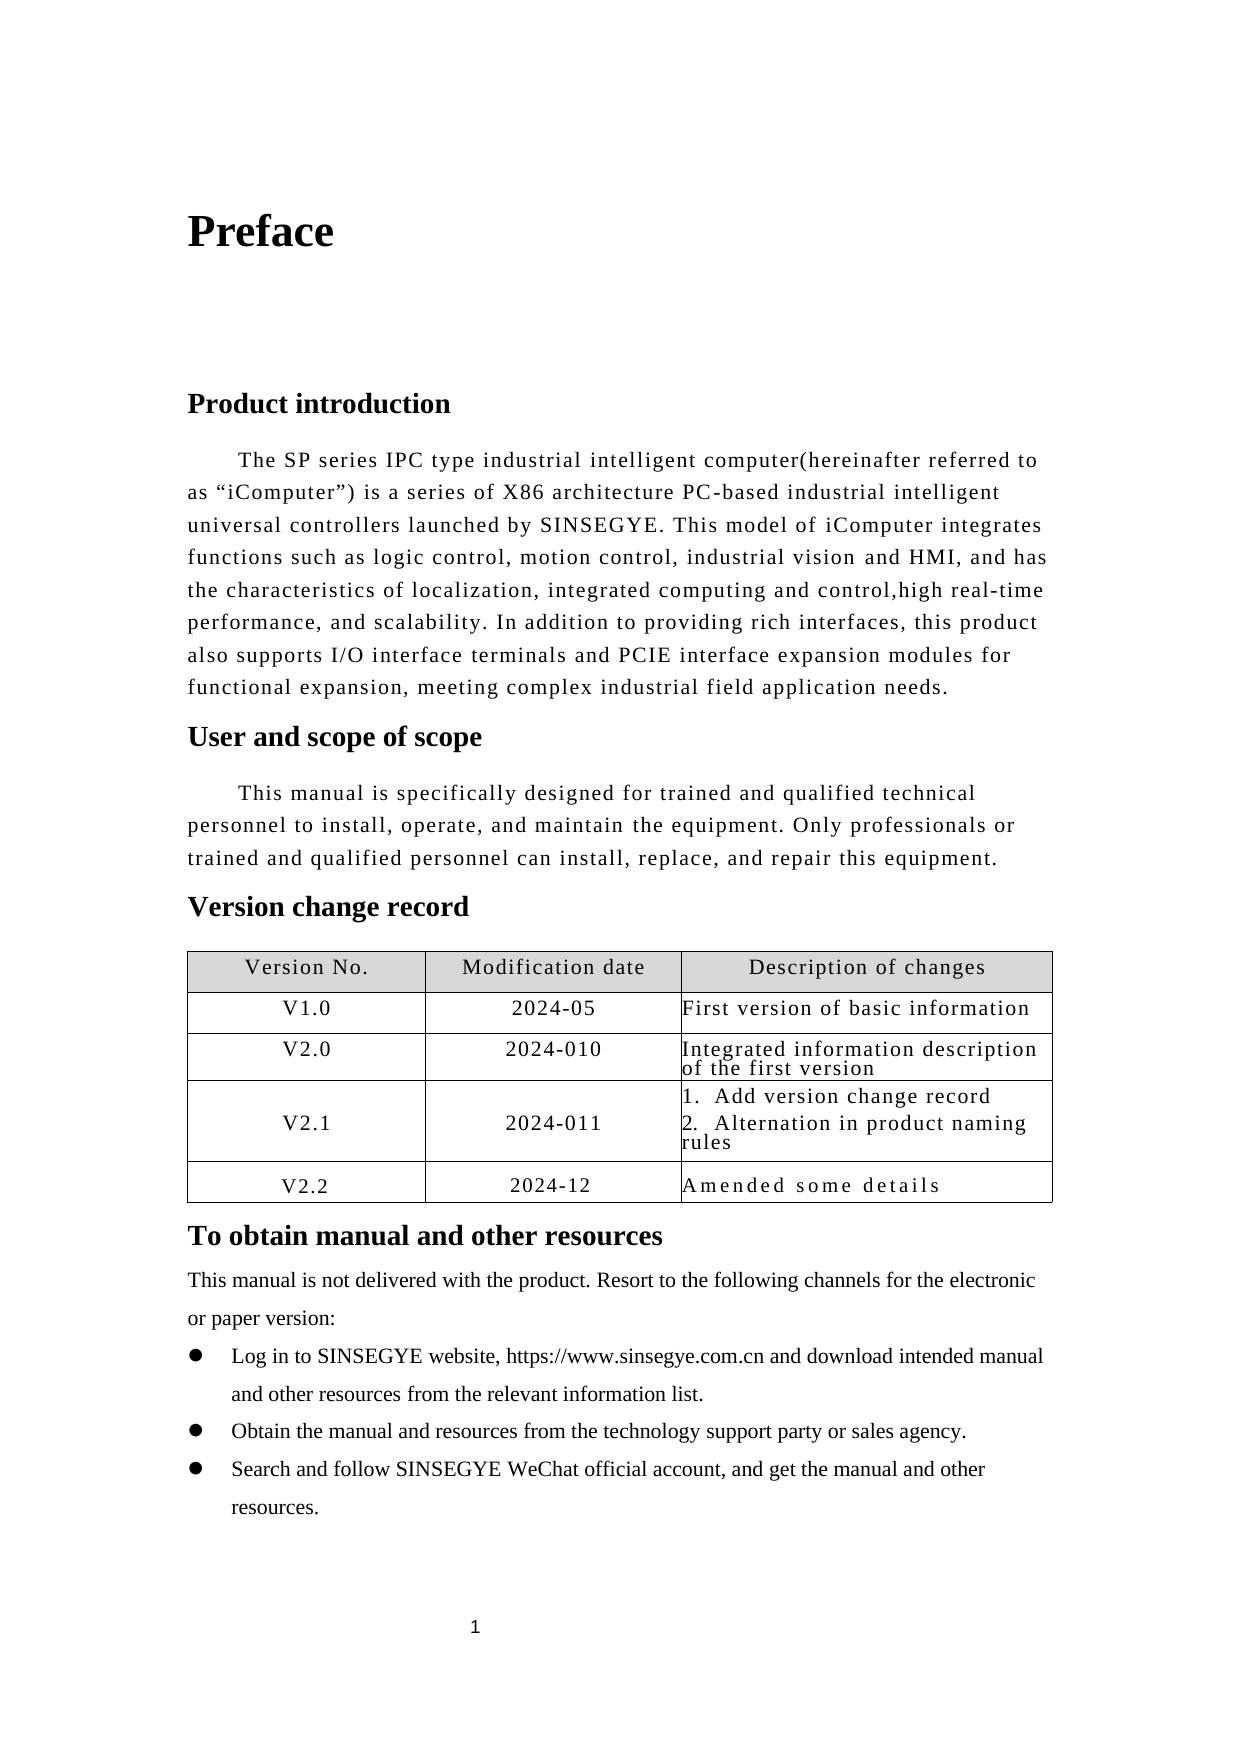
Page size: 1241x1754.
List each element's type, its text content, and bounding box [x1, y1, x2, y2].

table_cell Amended some details [682, 1162, 1052, 1202]
table_cell 2024-011 [426, 1081, 681, 1161]
table_cell Add version change record Alternation in product naming rules [682, 1081, 1052, 1161]
table_header Description of changes [682, 952, 1052, 992]
text To obtain manual and other resources [187, 1202, 1053, 1267]
table_cell Integrated information description of the first version [682, 1034, 1052, 1080]
text User and scope of scope [187, 703, 1053, 768]
table_cell V2.2 [188, 1162, 425, 1202]
list Search and follow SINSEGYE WeChat official account, and get the manual and other resources. [187, 1456, 1053, 1519]
table_cell V1.0 [188, 993, 425, 1033]
text Product introduction [187, 371, 1053, 436]
list Obtain the manual and resources from the technology support party or sales agency. [187, 1418, 1053, 1444]
list Log in to SINSEGYE website, https://www.sinsegye.com.cn and download intended manual and other resources from the relevant information list. [187, 1343, 1053, 1406]
table_cell 2024-05 [426, 993, 681, 1033]
table_cell V2.0 [188, 1034, 425, 1080]
table_header Version No. [188, 952, 425, 992]
table_cell V2.1 [188, 1081, 425, 1161]
subtitle Preface [187, 197, 1053, 262]
table_header Modification date [426, 952, 681, 992]
table_cell First version of basic information [682, 993, 1052, 1033]
text This manual is not delivered with the product. Resort to the following channels for the electronic or paper version: [187, 1267, 1053, 1330]
text This manual is specifically designed for trained and qualified technical personnel to install, operate, and maintain the equipment. Only professionals or trained and qualified personnel can install, replace, and repair this equipment. [187, 776, 1053, 873]
text Version change record [187, 873, 1053, 938]
text The SP series IPC type industrial intelligent computer(hereinafter referred to as “iComputer”) is a series of X86 architecture PC-based industrial intelligent universal controllers launched by SINSEGYE. This model of iComputer integrates functions such as logic control, motion control, industrial vision and HMI, and has the characteristics of localization, integrated computing and control,high real-time performance, and scalability. In addition to providing rich interfaces, this product also supports I/O interface terminals and PCIE interface expansion modules for functional expansion, meeting complex industrial field application needs. [187, 443, 1053, 703]
table_cell 2024-010 [426, 1034, 681, 1080]
table_cell 2024-12 [426, 1162, 681, 1202]
